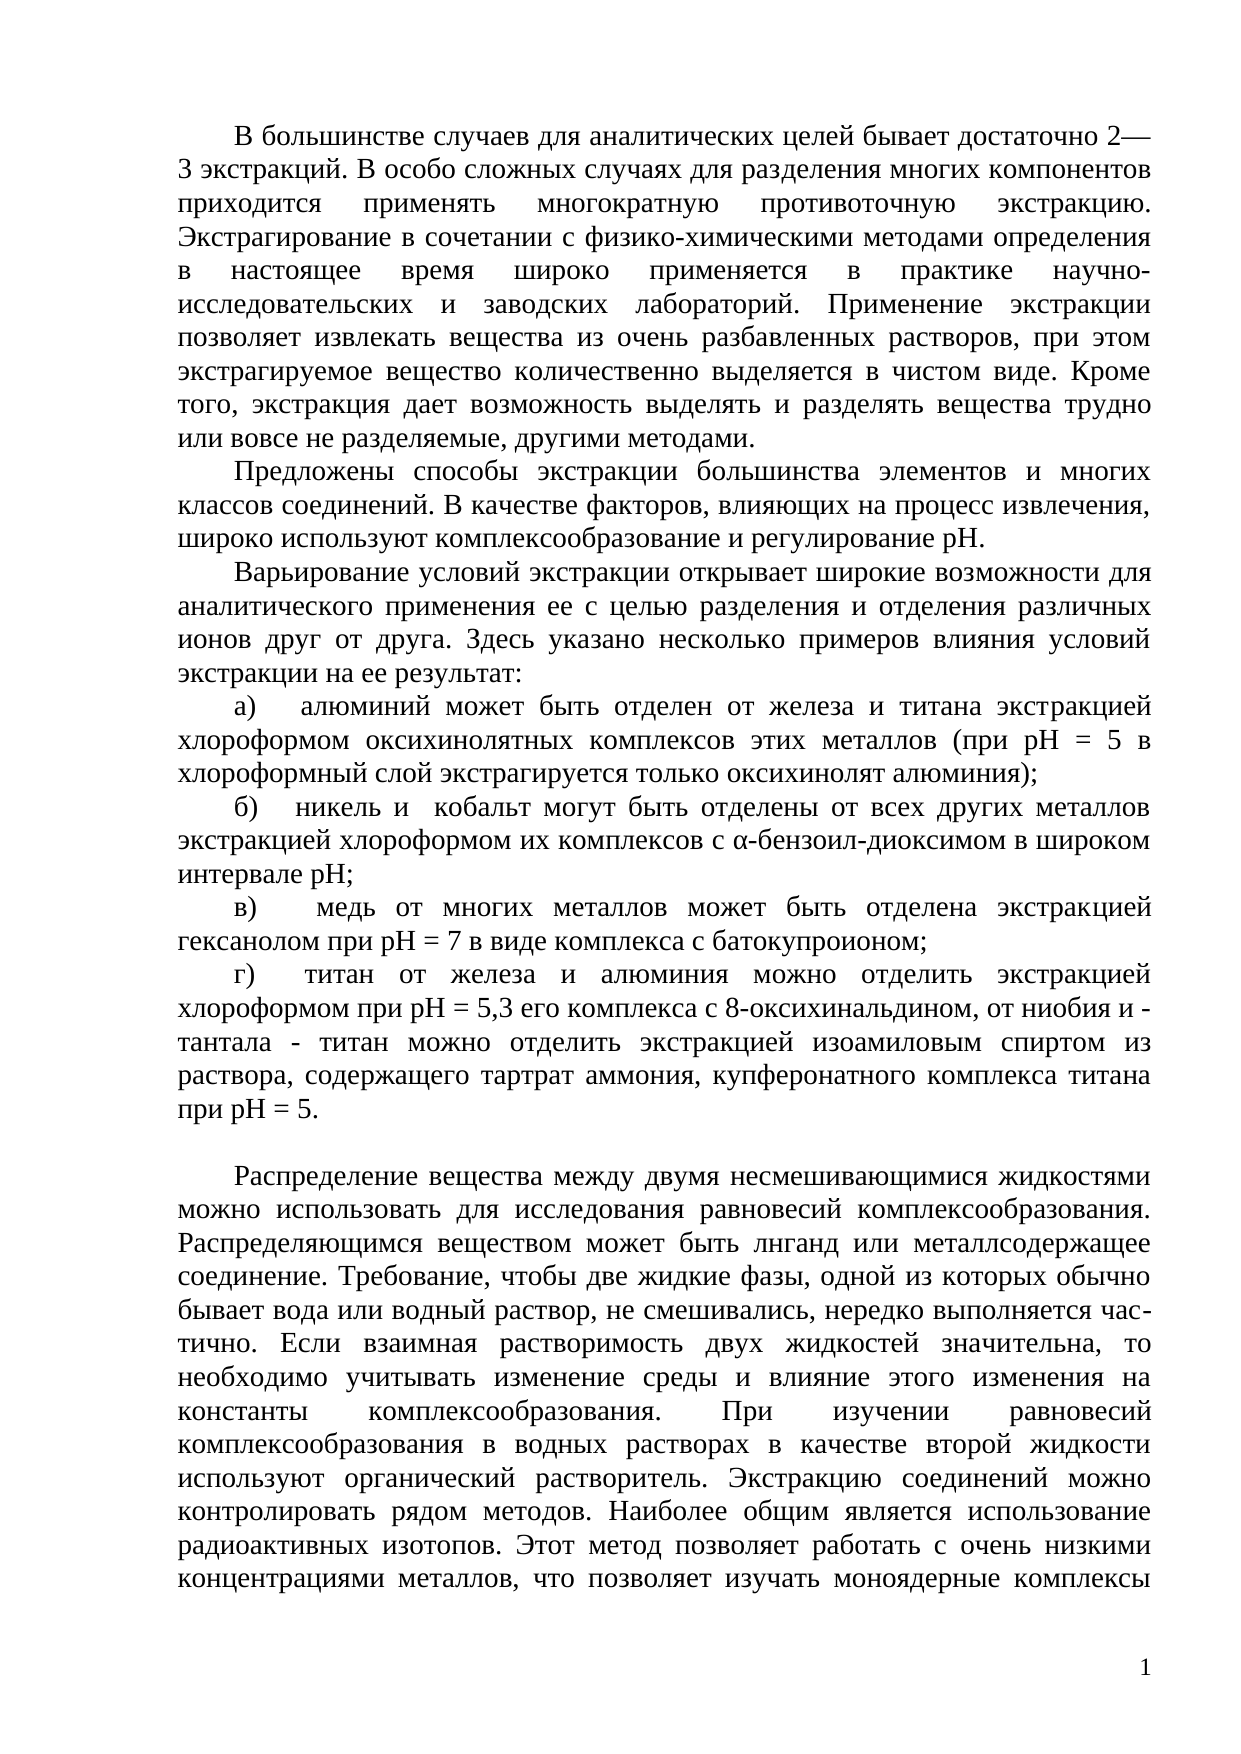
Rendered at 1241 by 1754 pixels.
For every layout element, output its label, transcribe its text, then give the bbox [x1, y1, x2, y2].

text б) никель и кобальт могут быть отделены от всех других металлов экстракцией хлороформом их комплексов с α-бензоил-диоксимом в широком интервале рН; [177, 789, 1152, 889]
text а) алюминий может быть отделен от железа и титана экстракцией хлороформом оксихинолятных комплексов этих металлов (при рН = 5 в хлороформный слой экстрагируется только оксихинолят алюминия); [177, 688, 1152, 789]
text В большинстве случаев для аналитических целей бывает достаточно 2—3 экстракций. В особо сложных случаях для разделения многих компонентов приходится применять многократную противоточную экстракцию. Экстрагирование в сочетании с физико-химическими методами определения в настоящее время широко применяется в практике научно-исследовательских и заводских лабораторий. Применение экстракции позволяет извлекать вещества из очень разбавленных растворов, при этом экстрагируемое вещество количественно выделяется в чистом виде. Кроме того, экстракция дает возможность выделять и разделять вещества трудно или вовсе не разделяемые, другими методами. [177, 118, 1152, 453]
text г) титан от железа и алюминия можно отделить экстракцией хлороформом при рН = 5,3 его комплекса с 8-оксихинальдином, от ниобия и -тантала - титан можно отделить экстракцией изоамиловым спиртом из раствора, содержащего тартрат аммония, купферонатного комплекса титана при рН = 5. [177, 957, 1152, 1124]
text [177, 1158, 1152, 1594]
text Предложены способы экстракции большинства элементов и многих классов соединений. В качестве факторов, влияющих на процесс извлечения, широко используют комплексообразование и регулирование рН. [177, 453, 1152, 554]
text Варьирование условий экстракции открывает широкие возможности для аналитического применения ее с целью разделения и отделения различных ионов друг от друга. Здесь указано несколько примеров влияния условий экстракции на ее результат: [177, 554, 1152, 688]
text в) медь от многих металлов может быть отделена экстракцией гексанолом при рН = 7 в виде комплекса с батокупроионом; [177, 889, 1152, 957]
